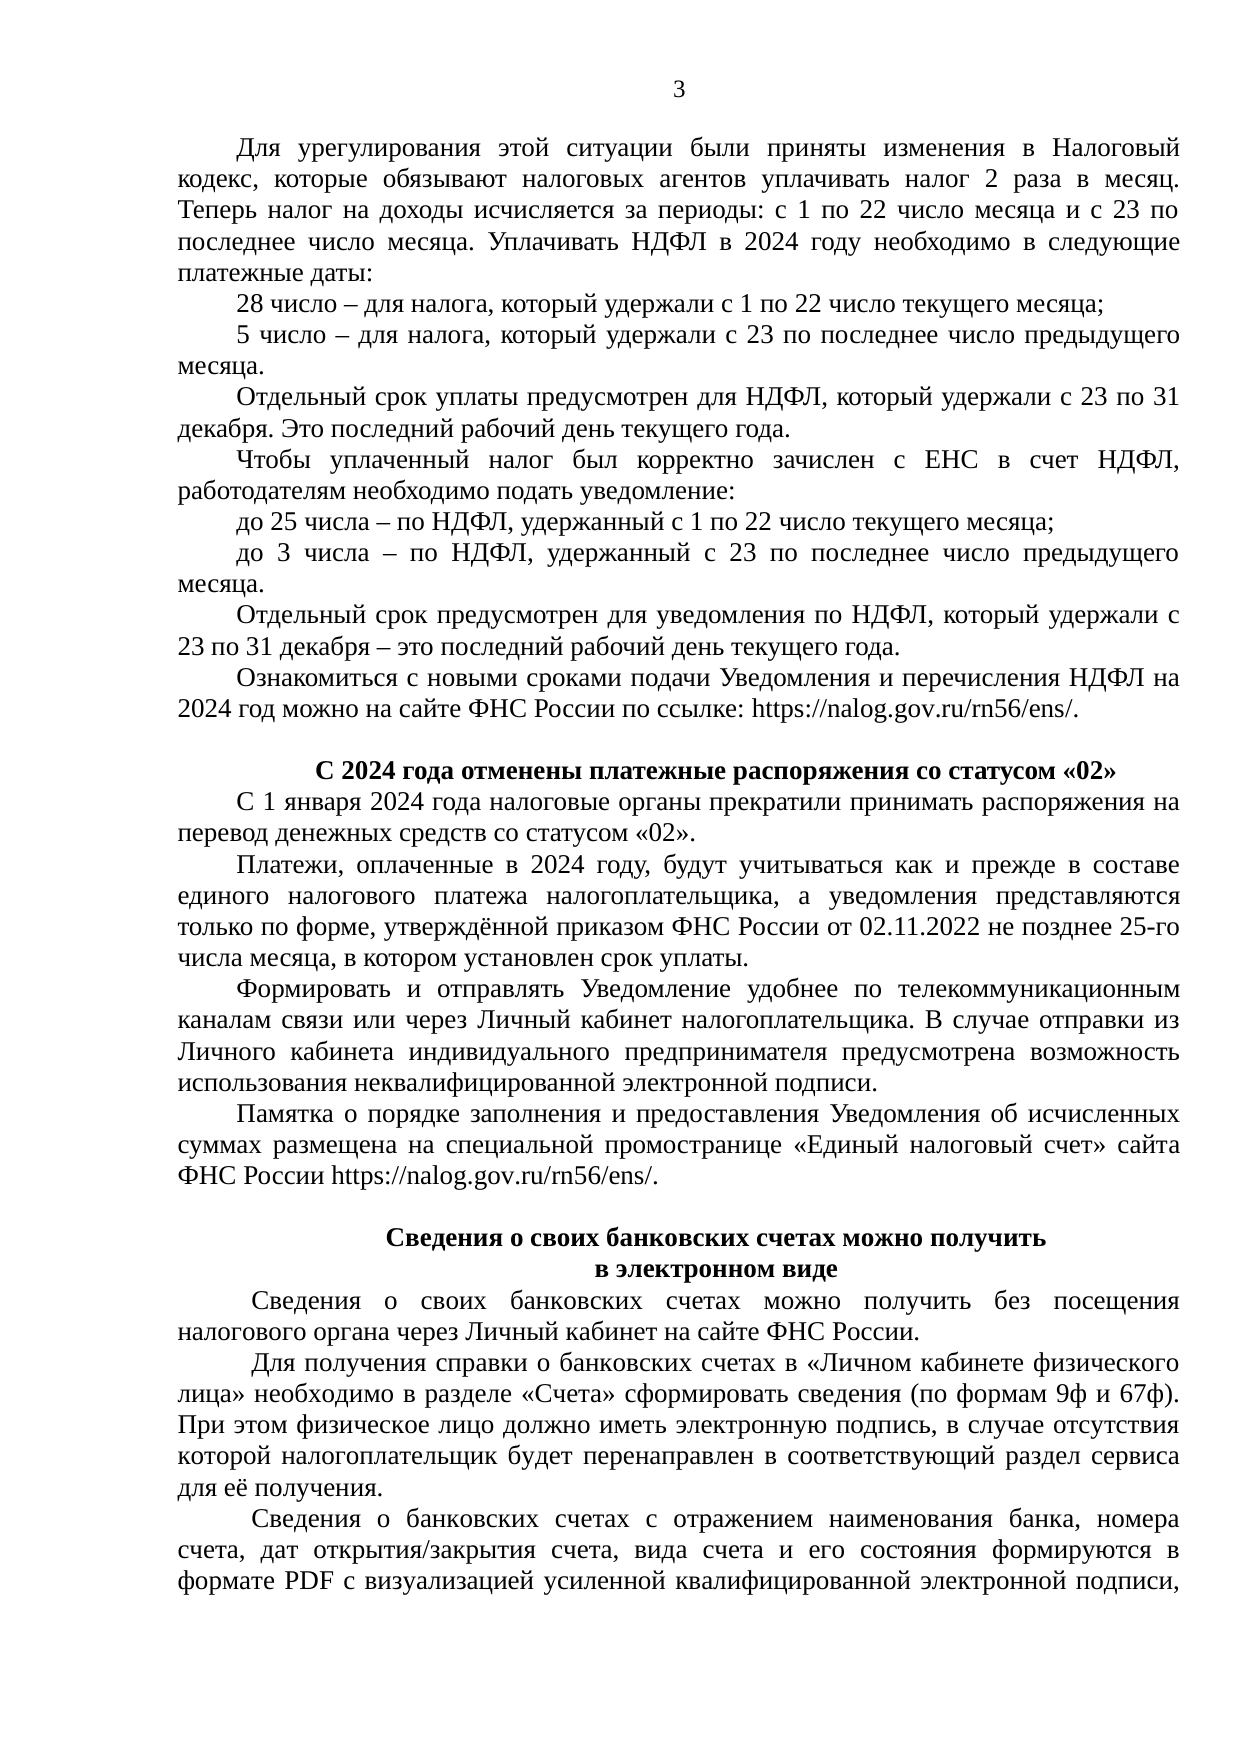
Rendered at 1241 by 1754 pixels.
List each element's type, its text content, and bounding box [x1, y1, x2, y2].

text Для получения справки о банковских счетах в «Личном кабинете физического лица» необходимо в разделе «Счета» сформировать сведения (по формам 9ф и 67ф). При этом физическое лицо должно иметь электронную подпись, в случае отсутствия которой налогоплательщик будет перенаправлен в соответствующий раздел сервиса для её получения. [177, 1346, 1181, 1502]
text Платежи, оплаченные в 2024 году, будут учитываться как и прежде в составе единого налогового платежа налогоплательщика, а уведомления представляются только по форме, утверждённой приказом ФНС России от 02.11.2022 не позднее 25-го числа месяца, в котором установлен срок уплаты. [177, 848, 1181, 972]
text Памятка о порядке заполнения и предоставления Уведомления об исчисленных суммах размещена на специальной промостранице «Единый налоговый счет» сайта ФНС России https://nalog.gov.ru/rn56/ens/. [177, 1097, 1181, 1190]
text Для урегулирования этой ситуации были приняты изменения в Налоговый кодекс, которые обязывают налоговых агентов уплачивать налог 2 раза в месяц. Теперь налог на доходы исчисляется за периоды: с 1 по 22 число месяца и с 23 по последнее число месяца. Уплачивать НДФЛ в 2024 году необходимо в следующие платежные даты: [177, 131, 1181, 287]
text 28 число – для налога, который удержали с 1 по 22 число текущего месяца; [177, 287, 1181, 318]
text Отдельный срок предусмотрен для уведомления по НДФЛ, который удержали с 23 по 31 декабря – это последний рабочий день текущего года. [177, 598, 1181, 661]
text до 3 числа – по НДФЛ, удержанный с 23 по последнее число предыдущего месяца. [177, 536, 1181, 598]
text Формировать и отправлять Уведомление удобнее по телекоммуникационным каналам связи или через Личный кабинет налогоплательщика. В случае отправки из Личного кабинета индивидуального предпринимателя предусмотрена возможность использования неквалифицированной электронной подписи. [177, 972, 1181, 1097]
text в электронном виде [177, 1253, 1181, 1284]
text Чтобы уплаченный налог был корректно зачислен с ЕНС в счет НДФЛ, работодателям необходимо подать уведомление: [177, 443, 1181, 505]
text Сведения о своих банковских счетах можно получить без посещения налогового органа через Личный кабинет на сайте ФНС России. [177, 1284, 1181, 1346]
text С 2024 года отменены платежные распоряжения со статусом «02» [177, 754, 1181, 785]
text С 1 января 2024 года налоговые органы прекратили принимать распоряжения на перевод денежных средств со статусом «02». [177, 785, 1181, 848]
text 5 число – для налога, который удержали с 23 по последнее число предыдущего месяца. [177, 318, 1181, 381]
text до 25 числа – по НДФЛ, удержанный с 1 по 22 число текущего месяца; [177, 505, 1181, 536]
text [177, 1502, 1181, 1595]
text Отдельный срок уплаты предусмотрен для НДФЛ, который удержали с 23 по 31 декабря. Это последний рабочий день текущего года. [177, 381, 1181, 443]
text Ознакомиться с новыми сроками подачи Уведомления и перечисления НДФЛ на 2024 год можно на сайте ФНС России по ссылке: https://nalog.gov.ru/rn56/ens/. [177, 661, 1181, 723]
text Сведения о своих банковских счетах можно получить [177, 1221, 1181, 1253]
